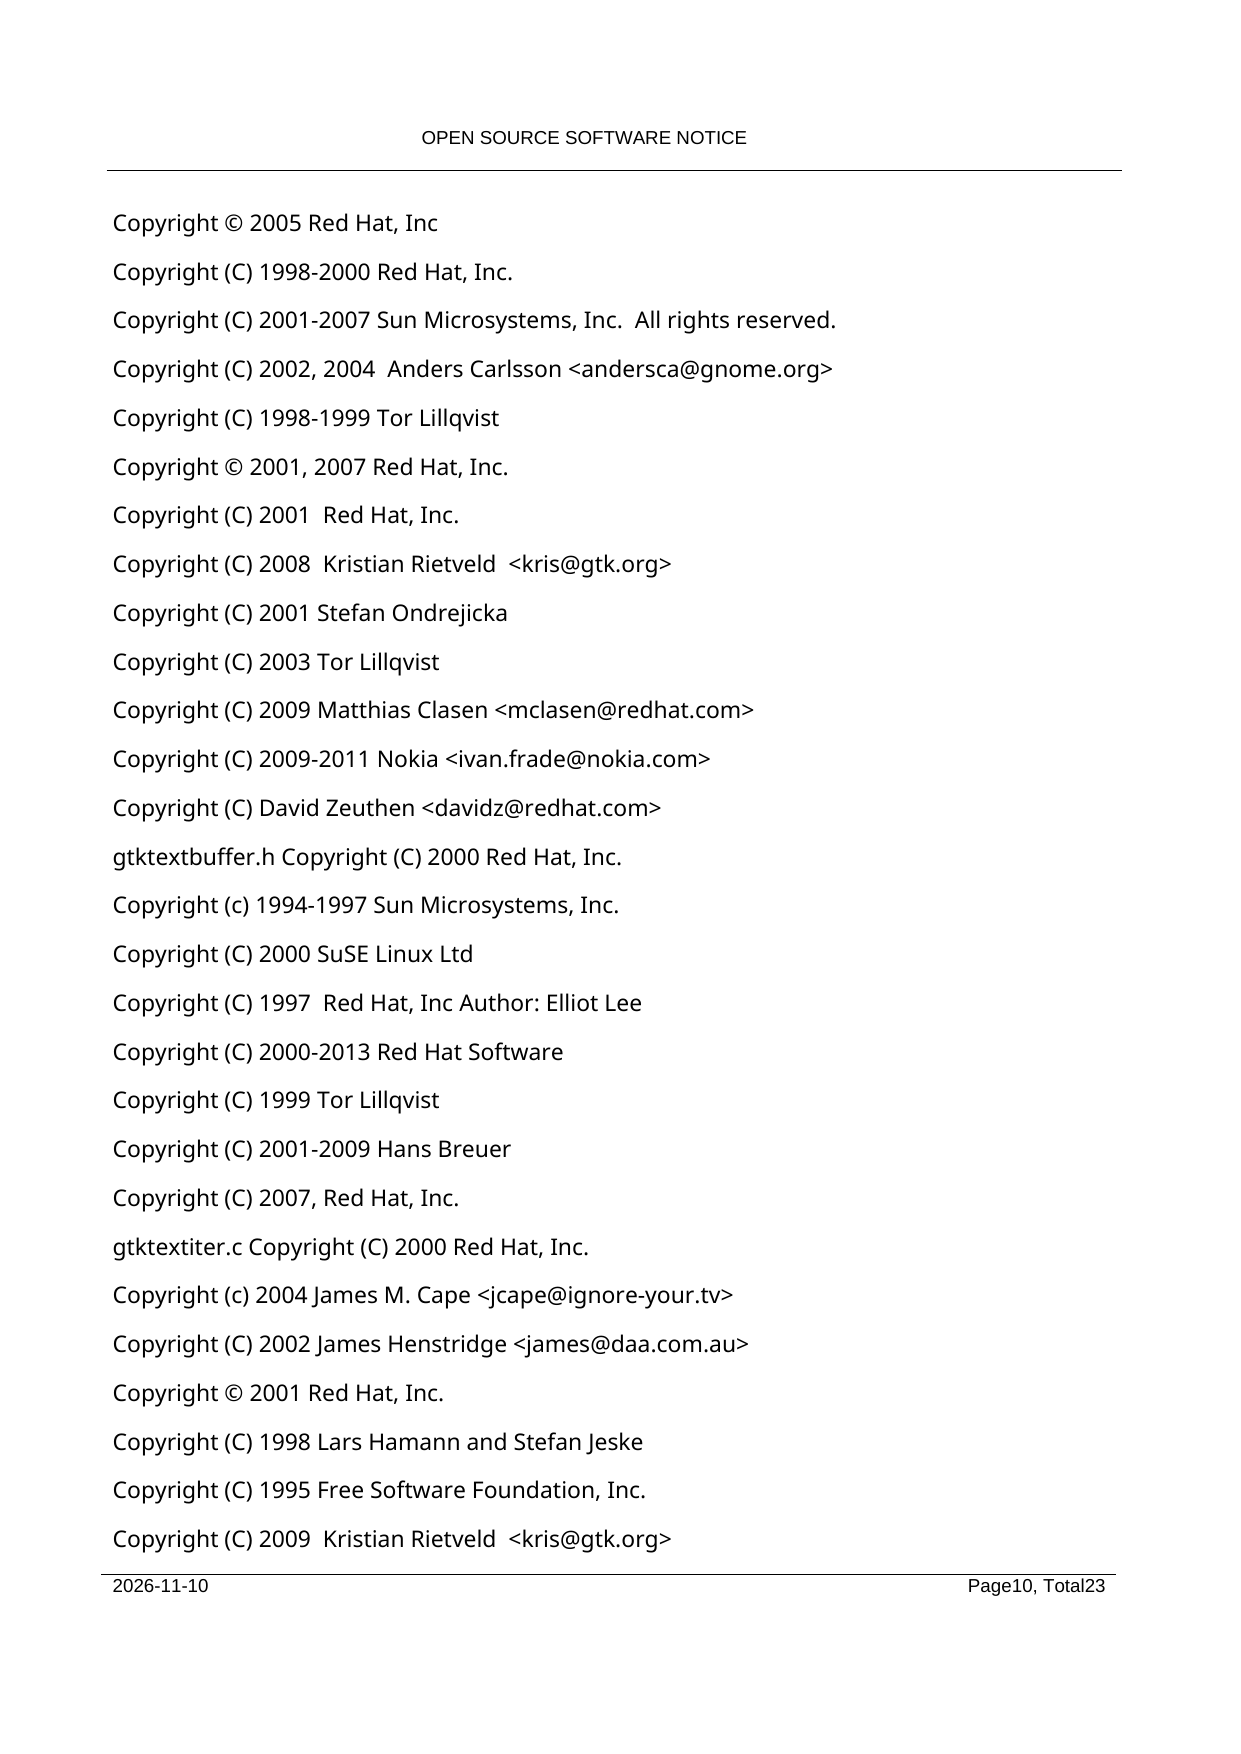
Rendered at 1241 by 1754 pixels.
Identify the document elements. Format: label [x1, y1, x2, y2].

text [112, 206, 1128, 1555]
